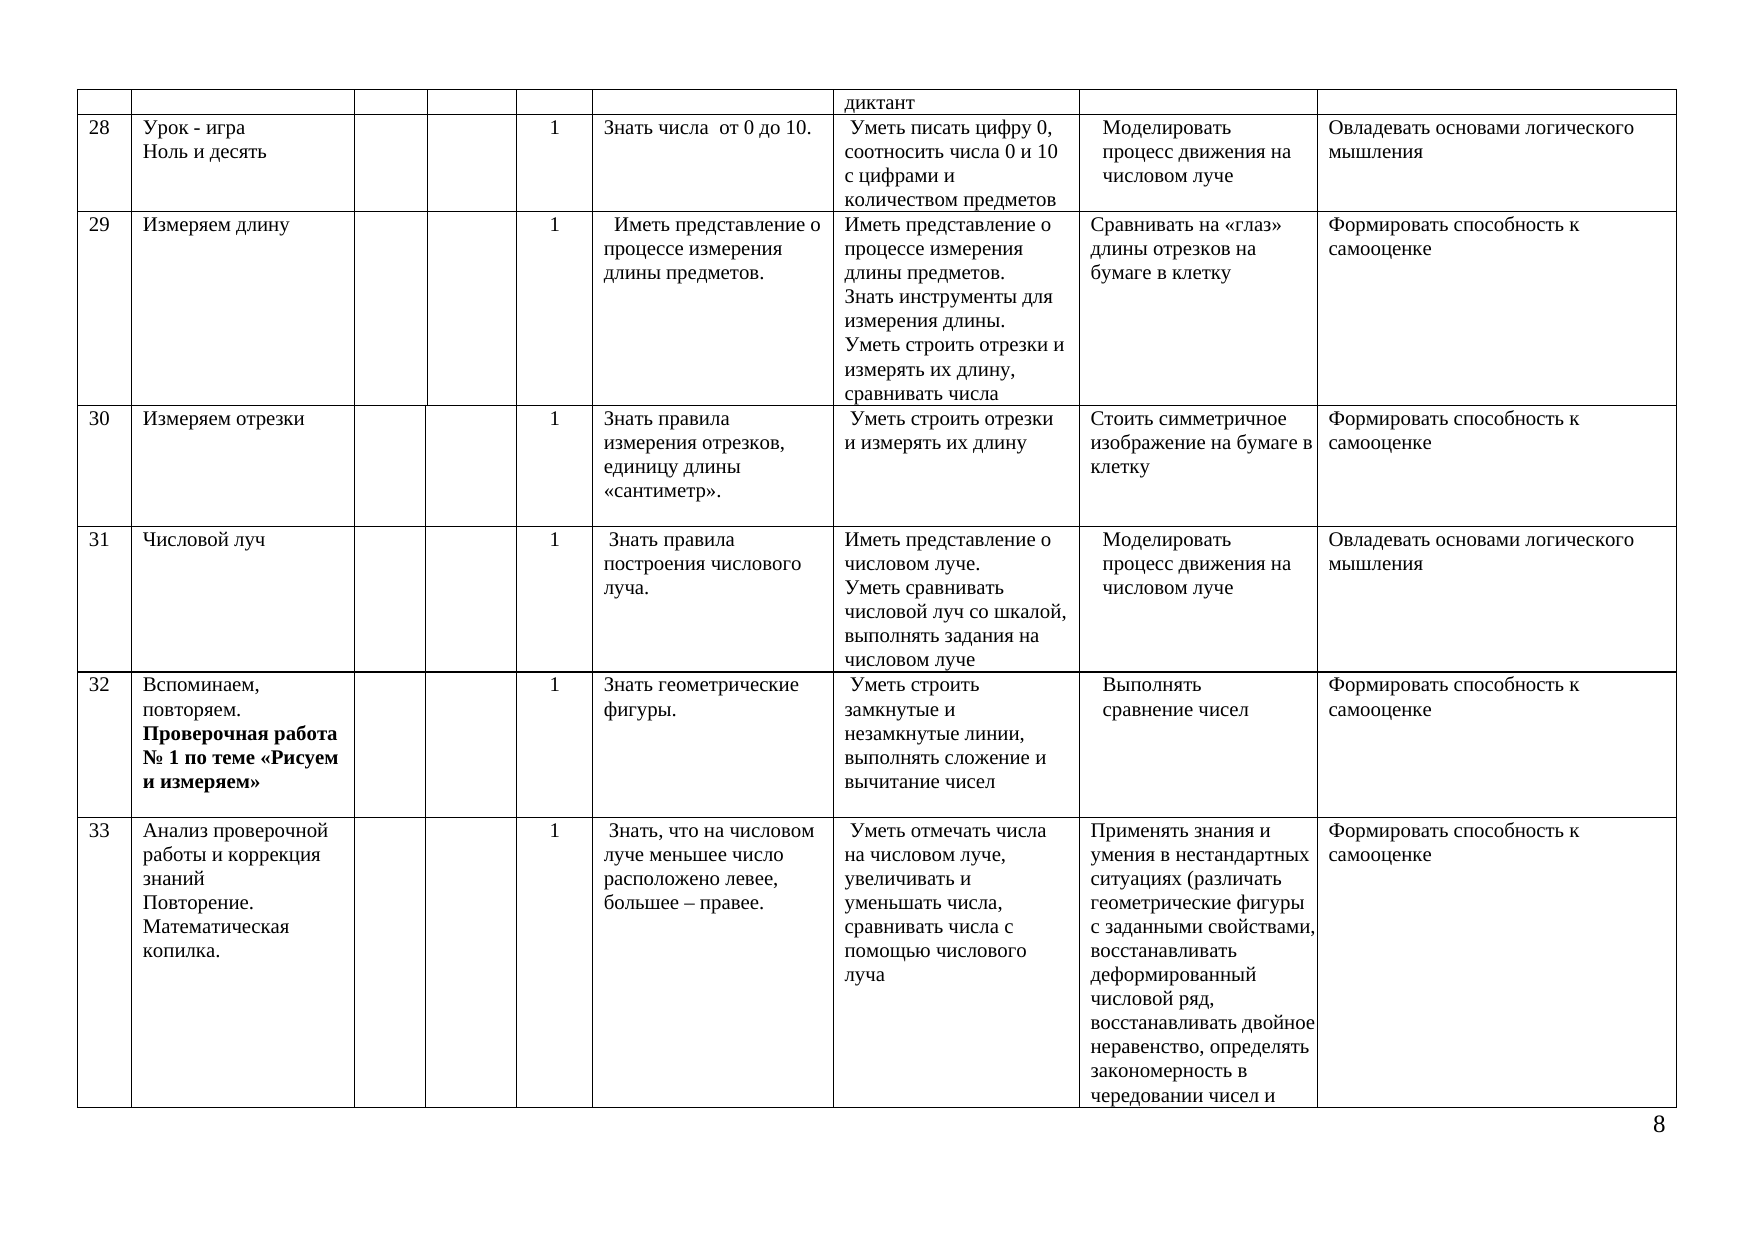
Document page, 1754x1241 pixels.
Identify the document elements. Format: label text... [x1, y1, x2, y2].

table_cell Иметь представление о процессе измерения длины предметов. Знать инструменты для измерения длины. Уметь строить отрезки и измерять их длину, сравнивать числа [834, 212, 1079, 404]
table_cell [355, 527, 425, 671]
table_cell Выполнять сравнение чисел [1080, 673, 1317, 817]
table_cell Измеряем отрезки [132, 406, 354, 526]
table_cell [355, 90, 427, 114]
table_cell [132, 90, 354, 114]
table_cell Знать правила построения числового луча. [593, 527, 833, 671]
table_cell Урок - игра Ноль и десять [132, 115, 354, 211]
table_cell [426, 406, 516, 526]
table_cell [426, 818, 516, 1107]
table_cell Овладевать основами логического мышления [1318, 115, 1676, 211]
table_cell 28 [78, 115, 131, 211]
table_cell 33 [78, 818, 131, 1107]
table_cell [355, 406, 425, 526]
table_cell 29 [78, 212, 131, 404]
table_cell 1 [517, 212, 592, 404]
table_cell [426, 673, 516, 817]
table_cell [355, 115, 427, 211]
table_cell 1 [517, 818, 592, 1107]
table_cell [1080, 90, 1317, 114]
table_cell 1 [517, 527, 592, 671]
table_cell [355, 818, 425, 1107]
table_cell 31 [78, 527, 131, 671]
table_cell 27 [78, 90, 131, 114]
table_cell [428, 212, 516, 404]
table_cell 1 [517, 115, 592, 211]
table_cell Знать правила измерения отрезков, единицу длины «сантиметр». [593, 406, 833, 526]
table_cell [355, 673, 425, 817]
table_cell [1318, 90, 1676, 114]
table_cell Уметь строить отрезки и измерять их длину [834, 406, 1079, 526]
table_cell Знать числа от 0 до 10. [593, 115, 833, 211]
table_cell Стоить симметричное изображение на бумаге в клетку [1080, 406, 1317, 526]
table_cell Сравнивать на «глаз» длины отрезков на бумаге в клетку [1080, 212, 1317, 404]
table_cell Числовой луч [132, 527, 354, 671]
table_cell Иметь представление о числовом луче. Уметь сравнивать числовой луч со шкалой, выполнять задания на числовом луче [834, 527, 1079, 671]
table_cell 1 [517, 673, 592, 817]
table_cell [132, 818, 354, 1107]
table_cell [593, 818, 833, 1107]
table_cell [834, 818, 1079, 1107]
table_cell Измеряем длину [132, 212, 354, 404]
table_cell Формировать способность к самооценке [1318, 673, 1676, 817]
table_cell 1 [517, 90, 592, 114]
table_cell Формировать способность к самооценке [1318, 406, 1676, 526]
table_cell Формировать способность к самооценке [1318, 212, 1676, 404]
table_cell [428, 90, 516, 114]
table_cell 32 [78, 673, 131, 817]
table_cell Знать геометрические фигуры. [593, 673, 833, 817]
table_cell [1318, 818, 1676, 1107]
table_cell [834, 90, 1079, 114]
table_cell Уметь строить замкнутые и незамкнутые линии, выполнять сложение и вычитание чисел [834, 673, 1079, 817]
table_cell 1 [517, 406, 592, 526]
table_cell Моделировать процесс движения на числовом луче [1080, 527, 1317, 671]
table_cell [426, 527, 516, 671]
table_cell 30 [78, 406, 131, 526]
table_cell [428, 115, 516, 211]
table_cell Моделировать процесс движения на числовом луче [1080, 115, 1317, 211]
table_cell Уметь писать цифру 0, соотносить числа 0 и 10 с цифрами и количеством предметов [834, 115, 1079, 211]
table_cell Овладевать основами логического мышления [1318, 527, 1676, 671]
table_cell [593, 90, 833, 114]
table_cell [1080, 818, 1317, 1107]
table_cell Вспоминаем, повторяем. Проверочная работа № 1 по теме «Рисуем и измеряем» [132, 673, 354, 817]
table_cell [355, 212, 427, 404]
table_cell Иметь представление о процессе измерения длины предметов. [593, 212, 833, 404]
